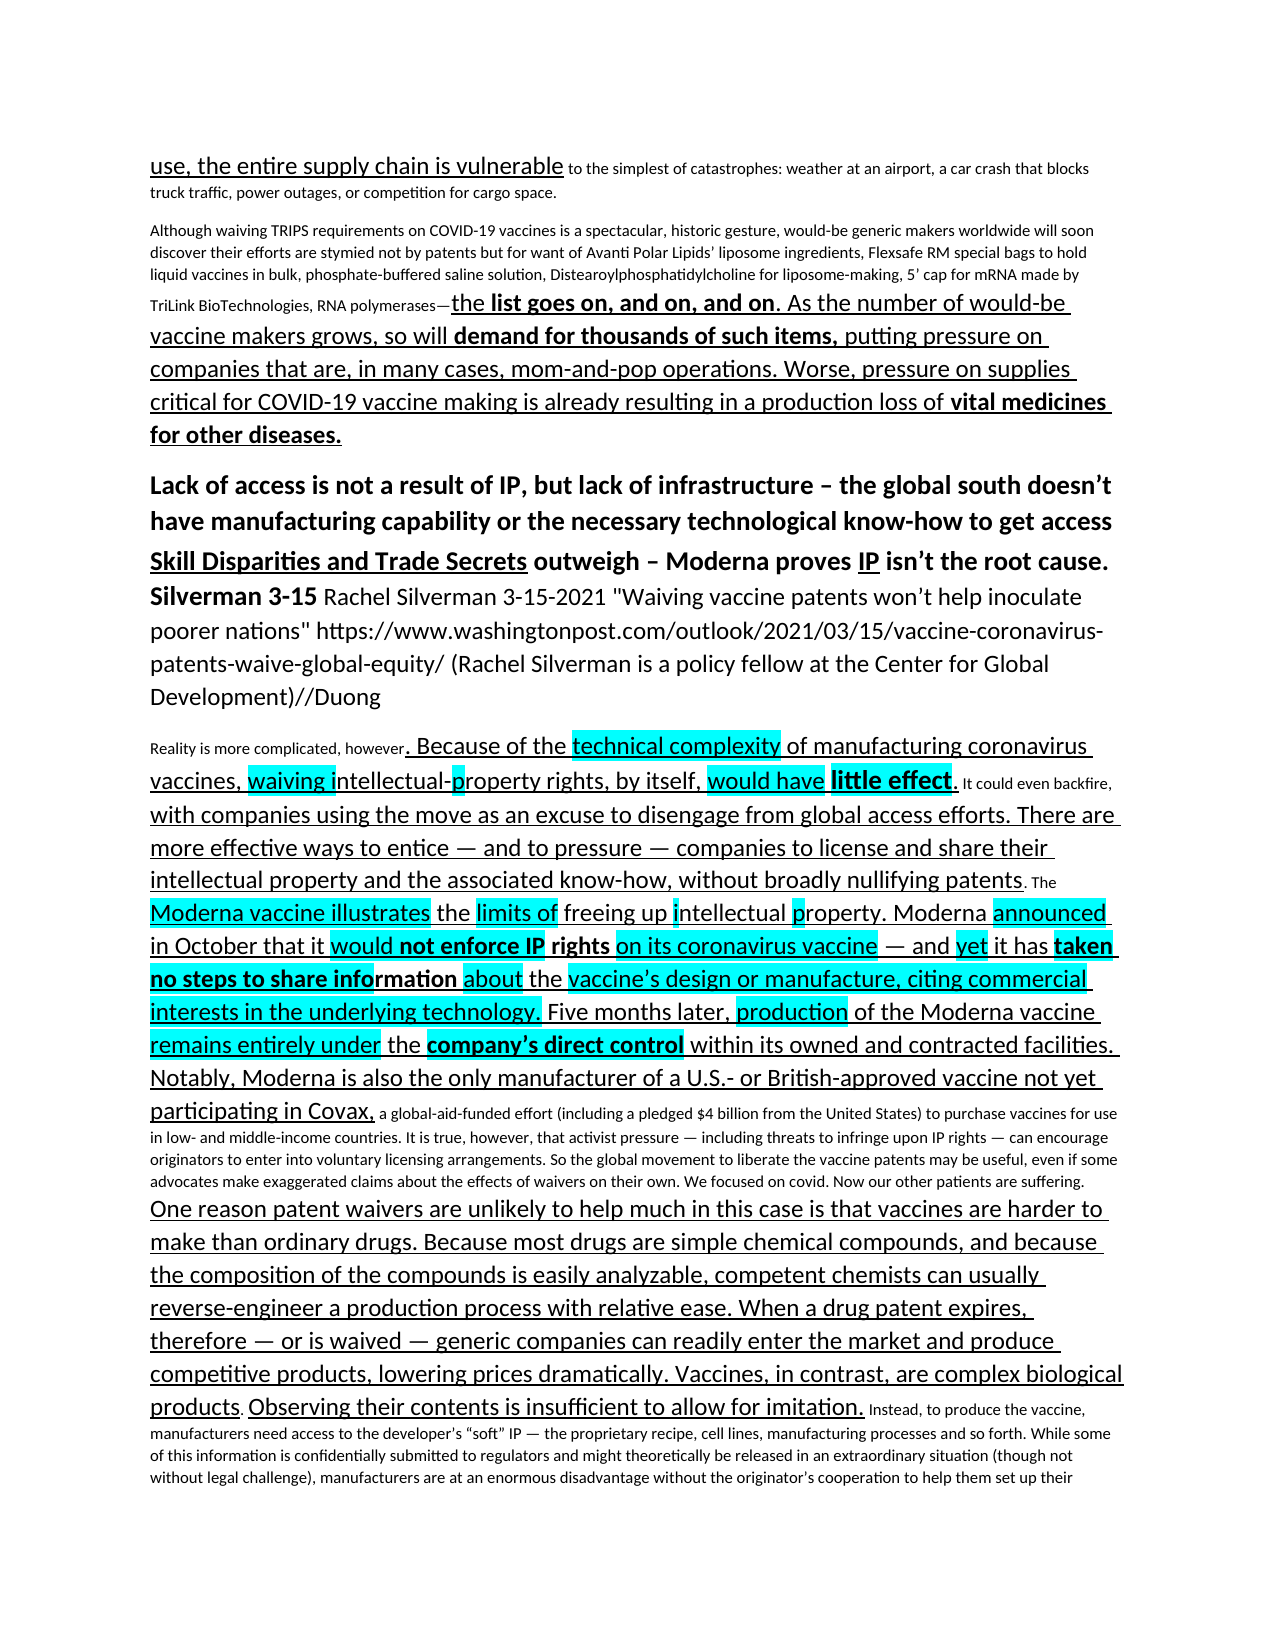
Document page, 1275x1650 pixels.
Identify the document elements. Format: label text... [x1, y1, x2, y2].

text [150, 150, 1125, 202]
text Although waiving TRIPS requirements on COVID-19 vaccines is a spectacular, historic gesture, would-be generic makers worldwide will soon discover their efforts are stymied not by patents but for want of Avanti Polar Lipids’ liposome ingredients, Flexsafe RM special bags to hold liquid vaccines in bulk, phosphate-buffered saline solution, Distearoylphosphatidylcholine for liposome-making, 5’ cap for mRNA made by TriLink BioTechnologies, RNA polymerases—the list goes on, and on, and on. As the number of would-be vaccine makers grows, so will demand for thousands of such items, putting pressure on companies that are, in many cases, mom-and-pop operations. Worse, pressure on supplies critical for COVID-19 vaccine making is already resulting in a production loss of vital medicines for other diseases. [150, 221, 1125, 449]
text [150, 730, 1125, 1487]
subtitle Lack of access is not a result of IP, but lack of infrastructure – the global south doesn’t have manufacturing capability or the necessary technological know-how to get access [150, 468, 1125, 537]
text Silverman 3-15 Rachel Silverman 3-15-2021 "Waiving vaccine patents won’t help inoculate poorer nations" https://www.washingtonpost.com/outlook/2021/03/15/vaccine-coronavirus-patents-waive-global-equity/ (Rachel Silverman is a policy fellow at the Center for Global Development)//Duong [150, 579, 1125, 711]
subtitle Skill Disparities and Trade Secrets outweigh – Moderna proves IP isn’t the root cause. [150, 544, 1125, 577]
